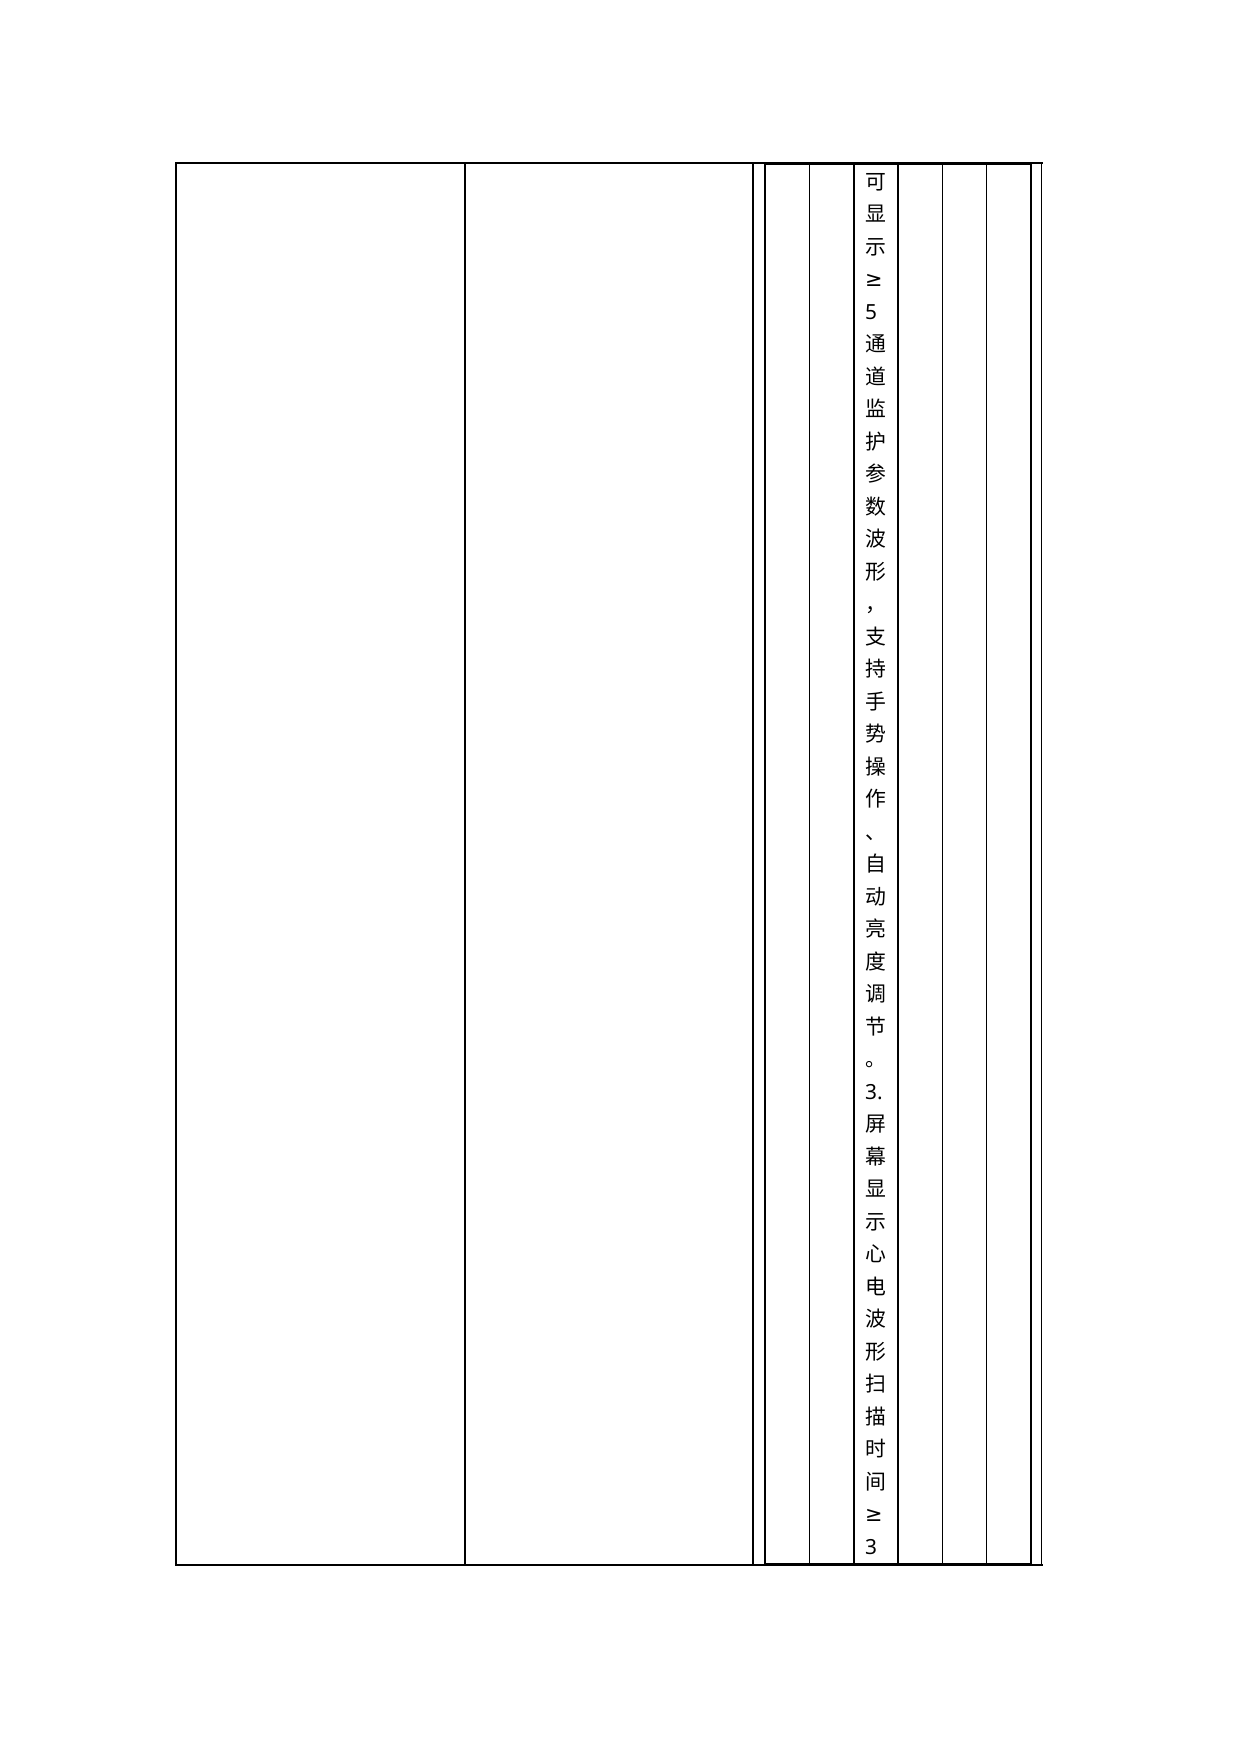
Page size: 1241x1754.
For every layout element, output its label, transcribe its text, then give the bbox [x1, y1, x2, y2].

table_cell [466, 164, 752, 1564]
table_cell [1032, 164, 1041, 1564]
table_cell [987, 165, 1030, 1563]
table_cell 2 [177, 164, 464, 1564]
table_cell [766, 165, 809, 1563]
table_cell [810, 165, 853, 1563]
table_cell [855, 165, 897, 1563]
table_cell [943, 165, 986, 1563]
table_cell [754, 164, 764, 1564]
table_cell [899, 165, 942, 1563]
